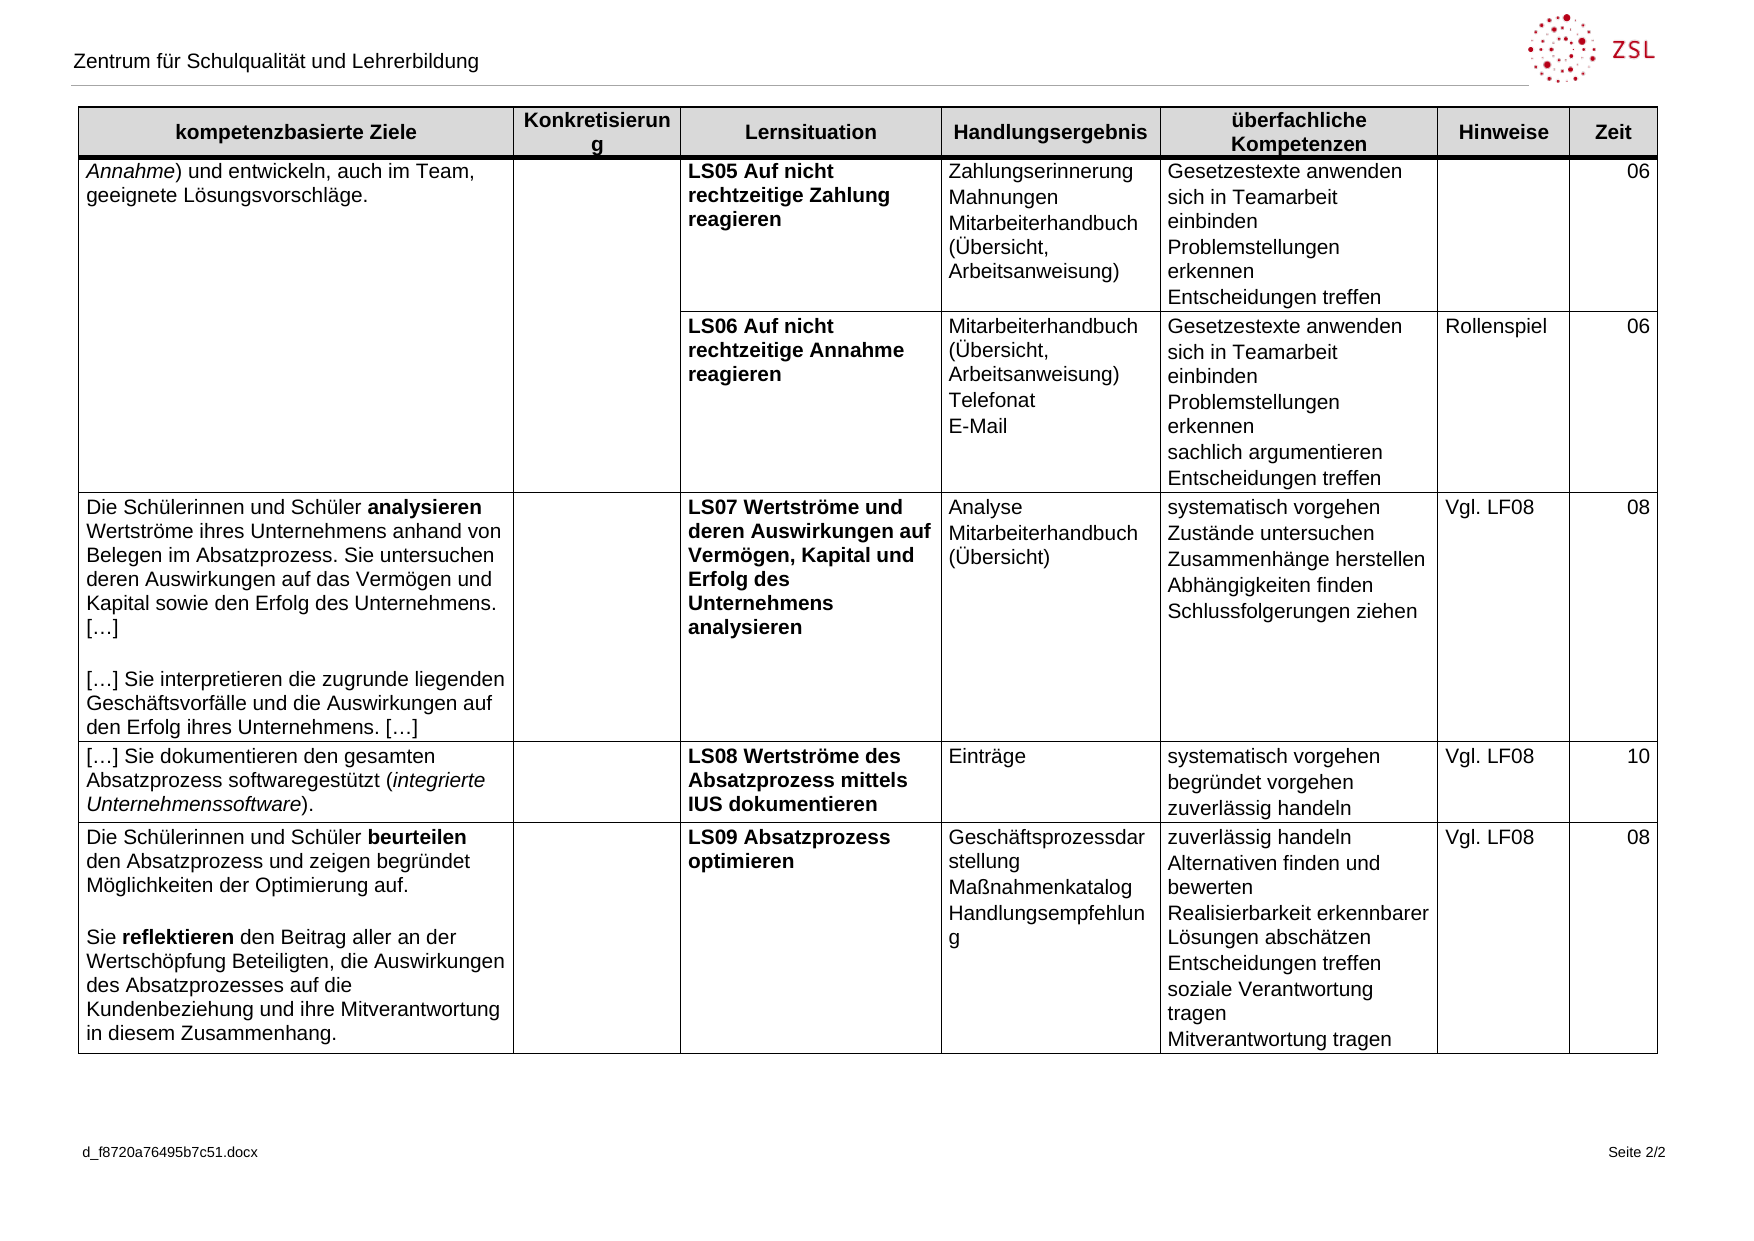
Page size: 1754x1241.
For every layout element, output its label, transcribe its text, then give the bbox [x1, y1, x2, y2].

table_header Zeit [1570, 108, 1657, 155]
table_header Lernsituation [681, 108, 941, 155]
table_cell Vgl. LF08 [1438, 823, 1569, 1053]
table_cell Gesetzestexte anwenden sich in Teamarbeit einbinden Problemstellungen erkennen Entscheidungen treffen [1161, 160, 1437, 311]
table_cell 08 [1570, 823, 1657, 1053]
table_cell Die Schülerinnen und Schüler analysieren Wertströme ihres Unternehmens anhand von Belegen im Absatzprozess. Sie untersuchen deren Auswirkungen auf das Vermögen und Kapital sowie den Erfolg des Unternehmens. […] […] Sie interpretieren die zugrunde liegenden Geschäftsvorfälle und die Auswirkungen auf den Erfolg ihres Unternehmens. […] [79, 493, 513, 741]
table_cell Analyse Mitarbeiterhandbuch (Übersicht) [942, 493, 1160, 741]
table_cell […] Sie dokumentieren den gesamten Absatzprozess softwaregestützt (integrierte Unternehmenssoftware). [79, 742, 513, 822]
table_cell Zahlungserinnerung Mahnungen Mitarbeiterhandbuch (Übersicht, Arbeitsanweisung) [942, 160, 1160, 311]
table_cell Geschäftsprozessdarstellung Maßnahmenkatalog Handlungsempfehlung [942, 823, 1160, 1053]
table_cell LS06 Auf nicht rechtzeitige Annahme reagieren [681, 312, 941, 492]
table_cell systematisch vorgehen begründet vorgehen zuverlässig handeln [1161, 742, 1437, 822]
table_cell systematisch vorgehen Zustände untersuchen Zusammenhänge herstellen Abhängigkeiten finden Schlussfolgerungen ziehen [1161, 493, 1437, 741]
table_cell Vgl. LF08 [1438, 493, 1569, 741]
table_header kompetenzbasierte Ziele [79, 108, 513, 155]
table_cell [514, 493, 680, 741]
table_cell 10 [1570, 742, 1657, 822]
table_cell LS05 Auf nicht rechtzeitige Zahlung reagieren [681, 160, 941, 311]
table_header Handlungsergebnis [942, 108, 1160, 155]
table_cell 06 [1570, 312, 1657, 492]
table_cell zuverlässig handeln Alternativen finden und bewerten Realisierbarkeit erkennbarer Lösungen abschätzen Entscheidungen treffen soziale Verantwortung tragen Mitverantwortung tragen [1161, 823, 1437, 1053]
table_header überfachliche Kompetenzen [1161, 108, 1437, 155]
table_cell 08 [1570, 493, 1657, 741]
table_cell [514, 742, 680, 822]
table_cell LS08 Wertströme des Absatzprozess mittels IUS dokumentieren [681, 742, 941, 822]
table_cell LS09 Absatzprozess optimieren [681, 823, 941, 1053]
table_cell [1438, 160, 1569, 311]
table_cell Einträge [942, 742, 1160, 822]
table_cell [514, 823, 680, 1053]
table_header Hinweise [1438, 108, 1569, 155]
picture [1526, 13, 1657, 85]
table_cell LS07 Wertströme und deren Auswirkungen auf Vermögen, Kapital und Erfolg des Unternehmens analysieren [681, 493, 941, 741]
table_header Konkretisierung [514, 108, 680, 155]
table_cell 06 [1570, 160, 1657, 311]
table_cell Die Schülerinnen und Schüler beurteilen den Absatzprozess und zeigen begründet Möglichkeiten der Optimierung auf. Sie reflektieren den Beitrag aller an der Wertschöpfung Beteiligten, die Auswirkungen des Absatzprozesses auf die Kundenbeziehung und ihre Mitverantwortung in diesem Zusammenhang. [79, 823, 513, 1053]
table_cell Vgl. LF08 [1438, 742, 1569, 822]
table_cell Mitarbeiterhandbuch (Übersicht, Arbeitsanweisung) Telefonat E-Mail [942, 312, 1160, 492]
table_cell Gesetzestexte anwenden sich in Teamarbeit einbinden Problemstellungen erkennen sachlich argumentieren Entscheidungen treffen [1161, 312, 1437, 492]
table_cell Rollenspiel [1438, 312, 1569, 492]
